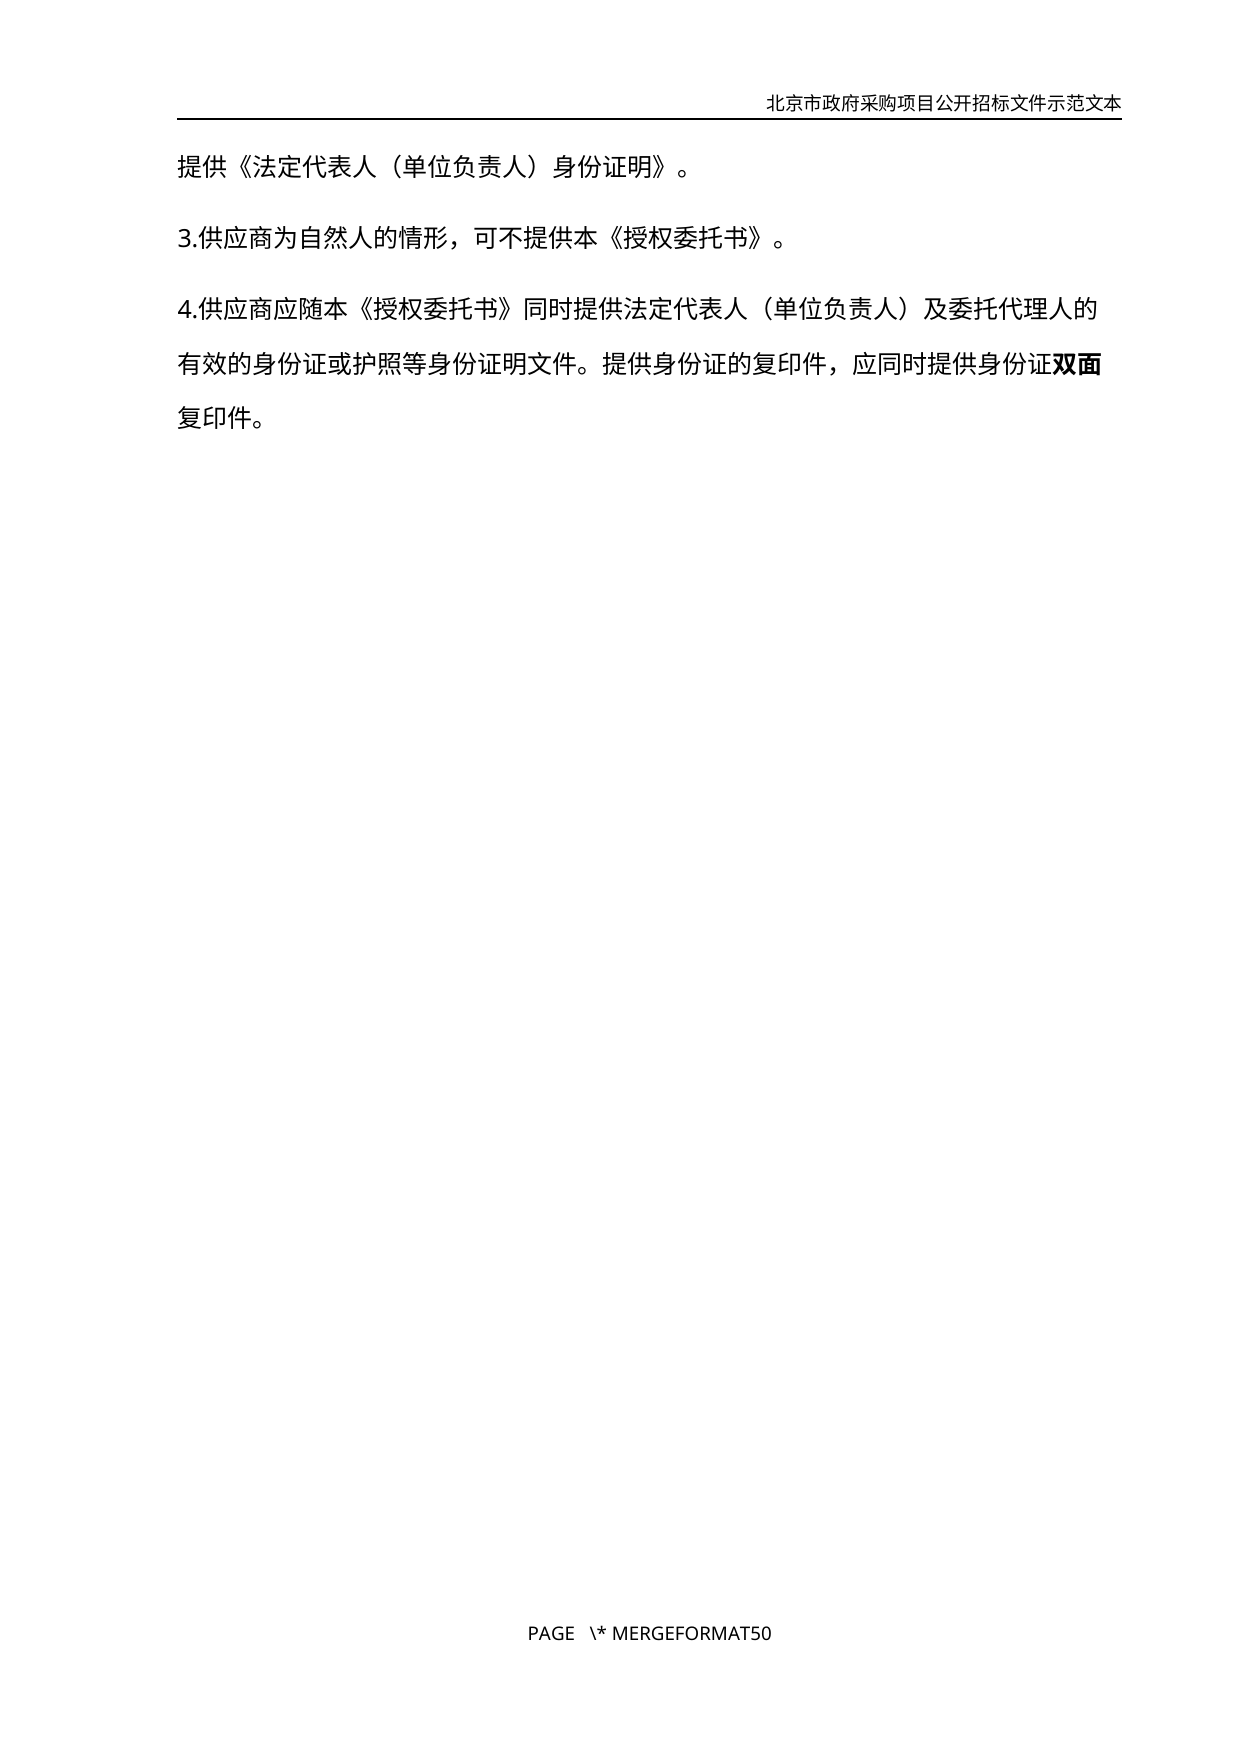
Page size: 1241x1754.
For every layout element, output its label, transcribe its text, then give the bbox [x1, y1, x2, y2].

text 3.供应商为自然人的情形，可不提供本《授权委托书》。 [177, 219, 1122, 255]
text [177, 148, 1122, 184]
text 4.供应商应随本《授权委托书》同时提供法定代表人（单位负责人）及委托代理人的有效的身份证或护照等身份证明文件。提供身份证的复印件，应同时提供身份证双面复印件。 [177, 290, 1122, 435]
